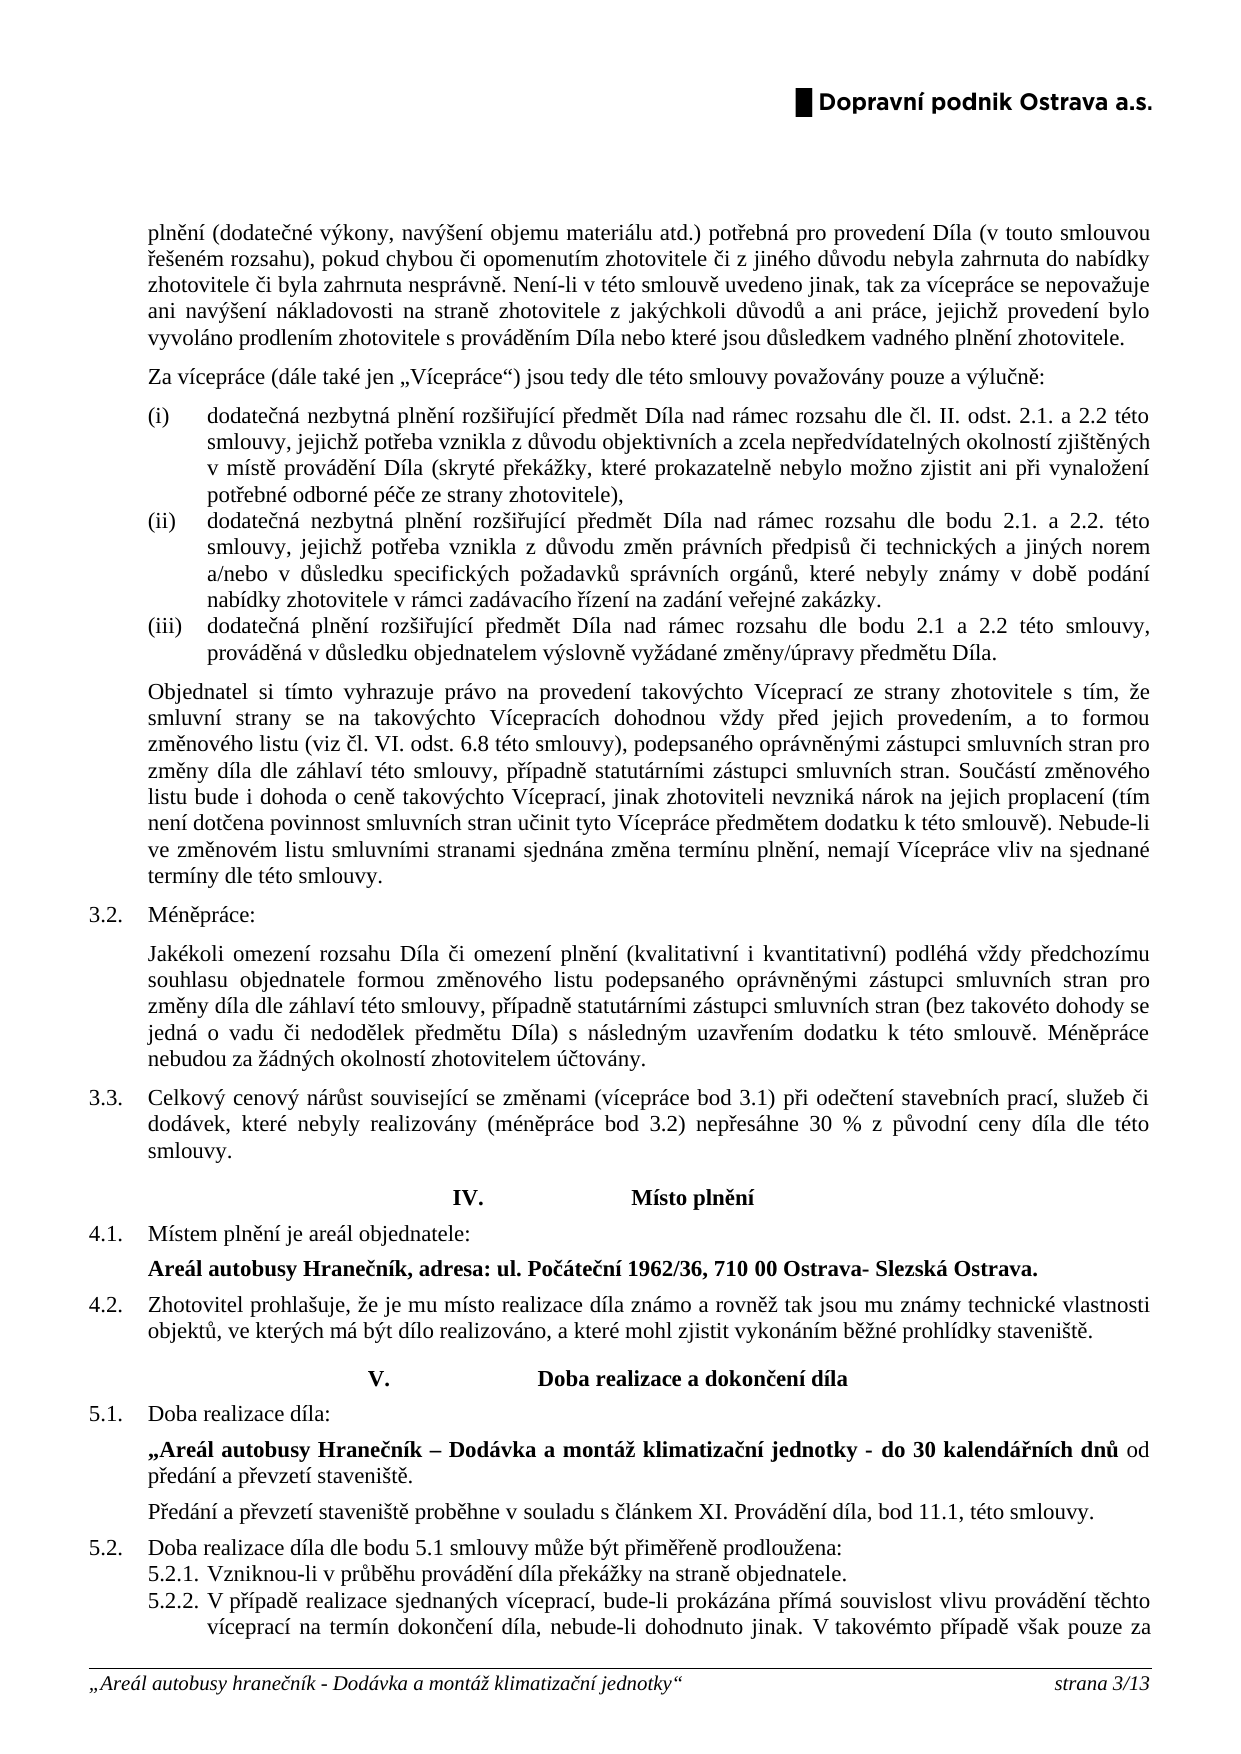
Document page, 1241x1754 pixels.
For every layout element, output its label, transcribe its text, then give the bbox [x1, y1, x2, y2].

subtitle Doba realizace a dokončení díla [89, 1365, 1149, 1391]
list Vzniknou-li v průběhu provádění díla překážky na straně objednatele. [148, 1560, 1152, 1587]
text „Areál autobusy Hranečník – Dodávka a montáž klimatizační jednotky - do 30 kalendářních dnů od předání a převzetí staveniště. [148, 1436, 1149, 1489]
list Místem plnění je areál objednatele: [89, 1220, 1152, 1246]
list dodatečná nezbytná plnění rozšiřující předmět Díla nad rámec rozsahu dle bodu 2.1. a 2.2. této smlouvy, jejichž potřeba vznikla z důvodu změn právních předpisů či technických a jiných norem a/nebo v důsledku specifických požadavků správních orgánů, které nebyly známy v době podání nabídky zhotovitele v rámci zadávacího řízení na zadání veřejné zakázky. [148, 507, 1152, 612]
list dodatečná nezbytná plnění rozšiřující předmět Díla nad rámec rozsahu dle čl. II. odst. 2.1. a 2.2 této smlouvy, jejichž potřeba vznikla z důvodu objektivních a zcela nepředvídatelných okolností zjištěných v místě provádění Díla (skryté překážky, které prokazatelně nebylo možno zjistit ani při vynaložení potřebné odborné péče ze strany zhotovitele), [148, 402, 1152, 507]
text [148, 218, 1152, 350]
list Doba realizace díla dle bodu 5.1 smlouvy může být přiměřeně prodloužena: [89, 1534, 1152, 1560]
text Objednatel si tímto vyhrazuje právo na provedení takovýchto Víceprací ze strany zhotovitele s tím, že smluvní strany se na takovýchto Vícepracích dohodnou vždy před jejich provedením, a to formou změnového listu (viz čl. VI. odst. 6.8 této smlouvy), podepsaného oprávněnými zástupci smluvních stran pro změny díla dle záhlaví této smlouvy, případně statutárními zástupci smluvních stran. Součástí změnového listu bude i dohoda o ceně takovýchto Víceprací, jinak zhotoviteli nevzniká nárok na jejich proplacení (tím není dotčena povinnost smluvních stran učinit tyto Vícepráce předmětem dodatku k této smlouvě). Nebude-li ve změnovém listu smluvními stranami sjednána změna termínu plnění, nemají Vícepráce vliv na sjednané termíny dle této smlouvy. [148, 678, 1152, 888]
subtitle Místo plnění [89, 1184, 1149, 1210]
text Předání a převzetí staveniště proběhne v souladu s článkem XI. Provádění díla, bod 11.1, této smlouvy. [148, 1498, 1149, 1525]
list dodatečná plnění rozšiřující předmět Díla nad rámec rozsahu dle bodu 2.1 a 2.2 této smlouvy, prováděná v důsledku objednatelem výslovně vyžádané změny/úpravy předmětu Díla. [148, 612, 1152, 665]
text Areál autobusy Hranečník, adresa: ul. Počáteční 1962/36, 710 00 Ostrava- Slezská Ostrava. [148, 1256, 1149, 1282]
picture [795, 88, 1152, 117]
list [148, 1587, 1152, 1639]
text Jakékoli omezení rozsahu Díla či omezení plnění (kvalitativní i kvantitativní) podléhá vždy předchozímu souhlasu objednatele formou změnového listu podepsaného oprávněnými zástupci smluvních stran pro změny díla dle záhlaví této smlouvy, případně statutárními zástupci smluvních stran (bez takovéto dohody se jedná o vadu či nedodělek předmětu Díla) s následným uzavřením dodatku k této smlouvě. Méněpráce nebudou za žádných okolností zhotovitelem účtovány. [148, 940, 1152, 1072]
list Méněpráce: [89, 901, 1152, 927]
list Celkový cenový nárůst související se změnami (vícepráce bod 3.1) při odečtení stavebních prací, služeb či dodávek, které nebyly realizovány (méněpráce bod 3.2) nepřesáhne 30 % z původní ceny díla dle této smlouvy. [89, 1084, 1152, 1163]
text Za vícepráce (dále také jen „Vícepráce“) jsou tedy dle této smlouvy považovány pouze a výlučně: [148, 363, 1152, 389]
list Doba realizace díla: [89, 1401, 1152, 1427]
list Zhotovitel prohlašuje, že je mu místo realizace díla známo a rovněž tak jsou mu známy technické vlastnosti objektů, ve kterých má být dílo realizováno, a které mohl zjistit vykonáním běžné prohlídky staveniště. [89, 1291, 1152, 1344]
